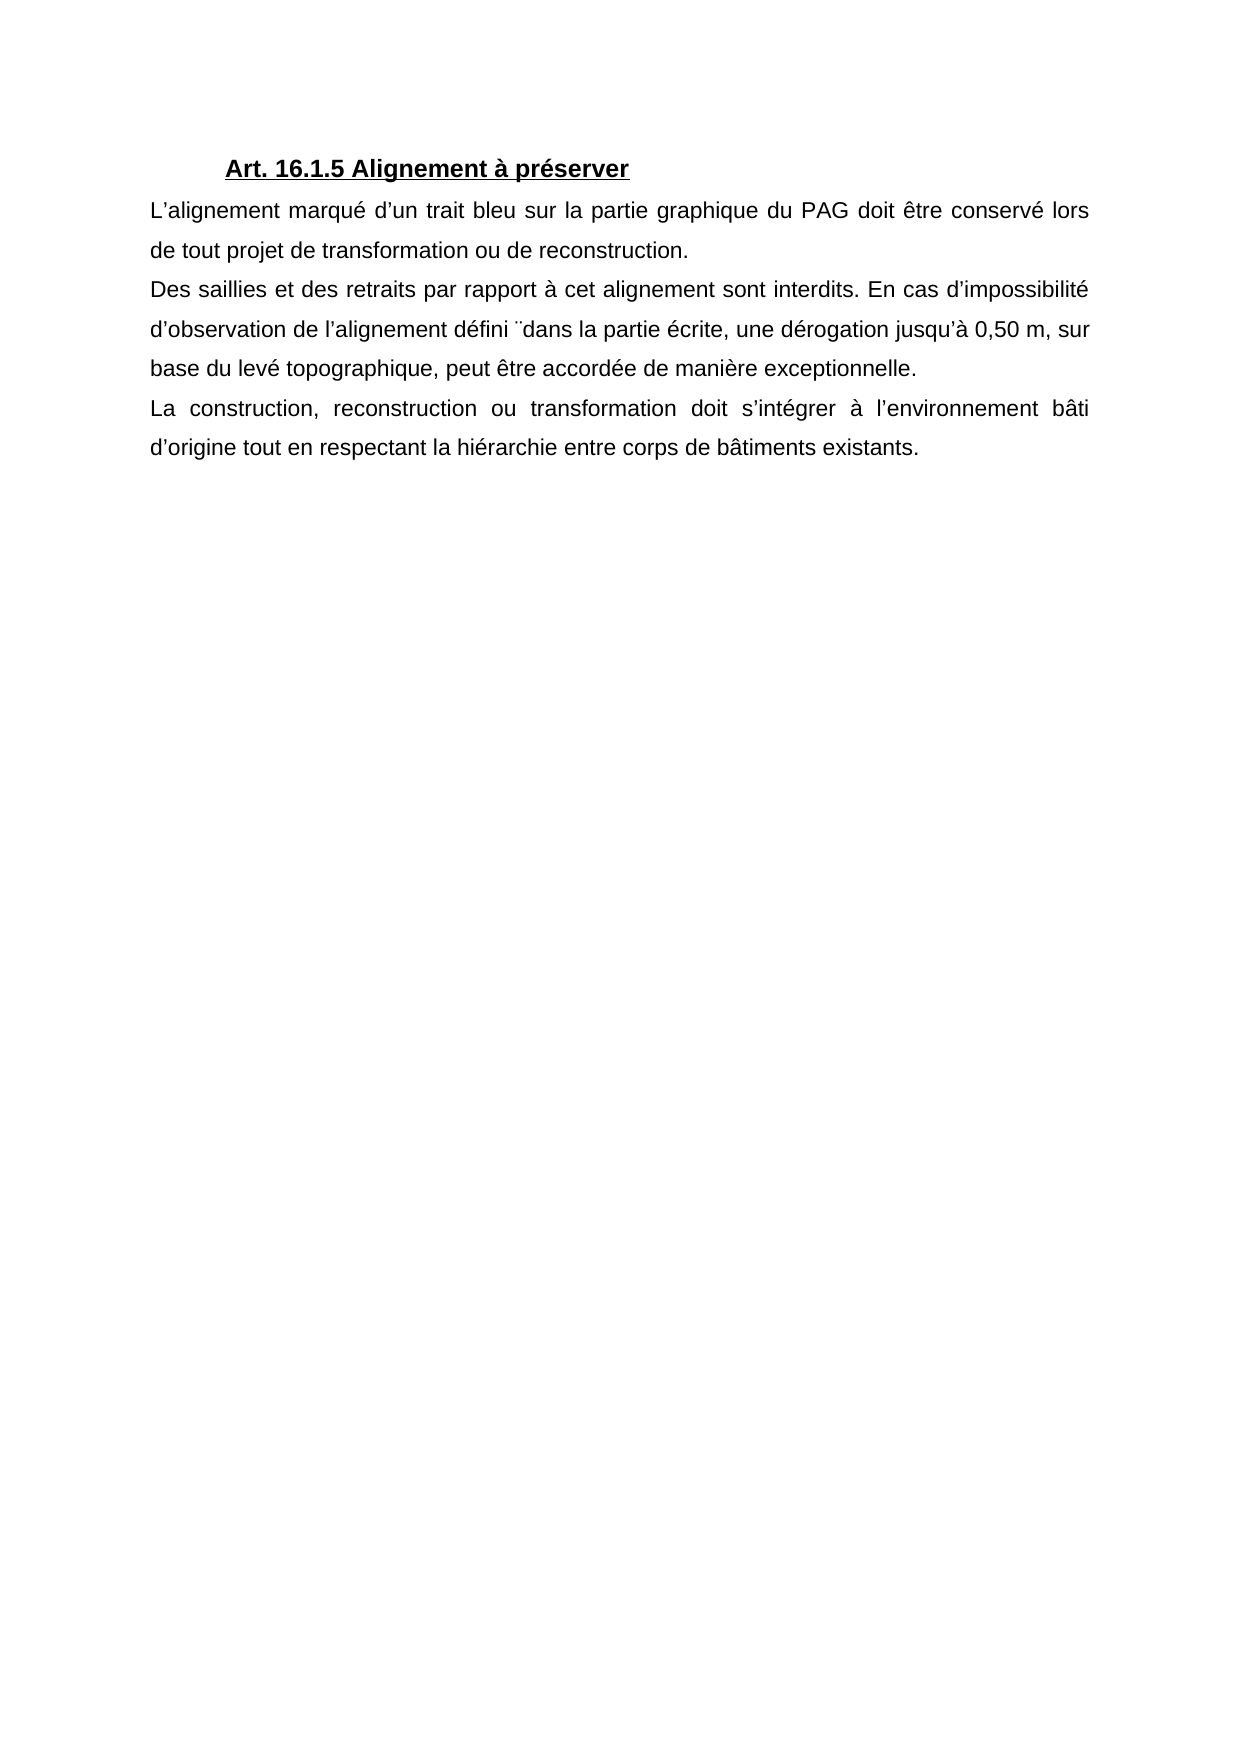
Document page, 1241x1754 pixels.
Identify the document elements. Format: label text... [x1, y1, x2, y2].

text La construction, reconstruction ou transformation doit s’intégrer à l’environnement bâti d’origine tout en respectant la hiérarchie entre corps de bâtiments existants. [150, 395, 1090, 461]
text Des saillies et des retraits par rapport à cet alignement sont interdits. En cas d’impossibilité d’observation de l’alignement défini ¨dans la partie écrite, une dérogation jusqu’à 0,50 m, sur base du levé topographique, peut être accordée de manière exceptionnelle. [150, 276, 1090, 382]
text L’alignement marqué d’un trait bleu sur la partie graphique du PAG doit être conservé lors de tout projet de transformation ou de reconstruction. [150, 197, 1090, 263]
subtitle Art. 16.1.5 Alignement à préserver [225, 154, 1090, 183]
